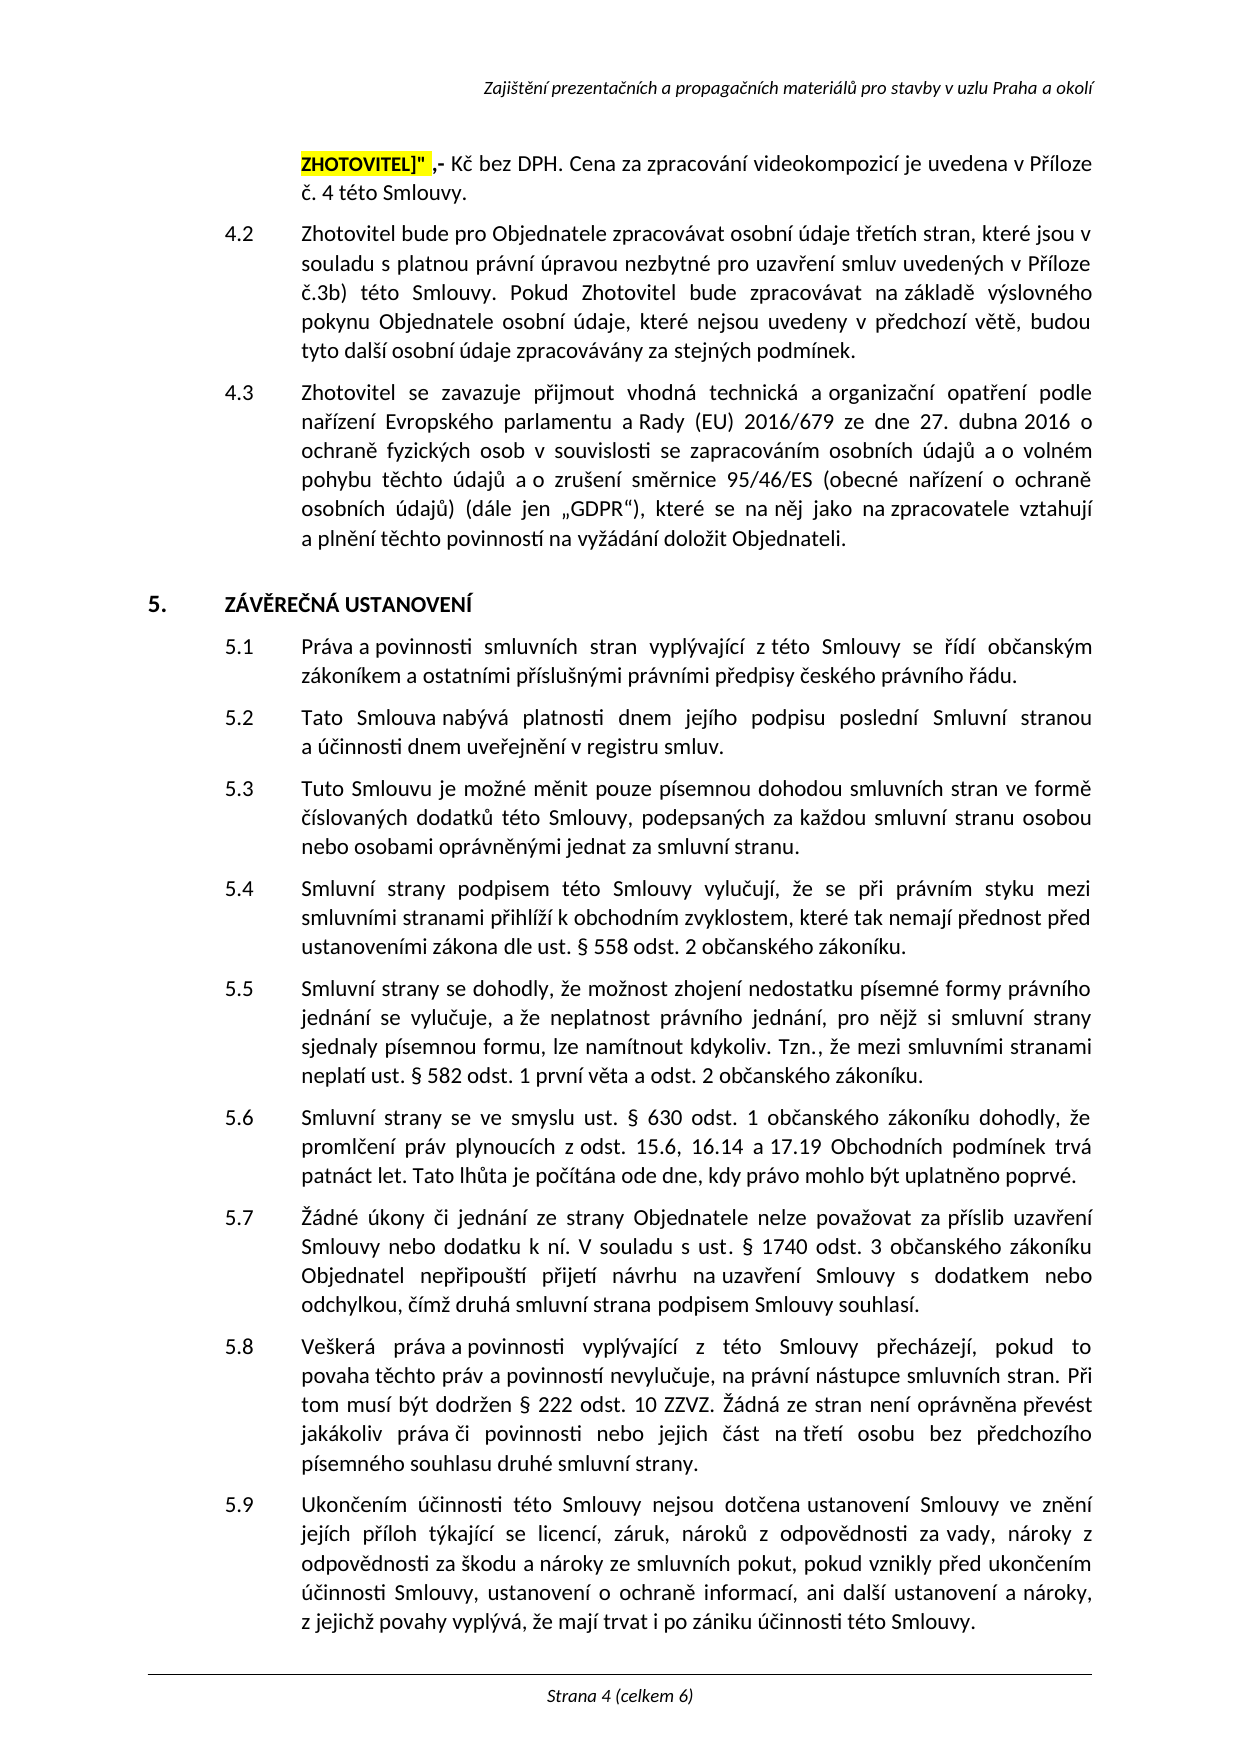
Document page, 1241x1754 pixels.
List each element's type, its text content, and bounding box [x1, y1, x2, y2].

text Tuto Smlouvu je možné měnit pouze písemnou dohodou smluvních stran ve formě číslovaných dodatků této Smlouvy, podepsaných za každou smluvní stranu osobou nebo osobami oprávněnými jednat za smluvní stranu. [224, 773, 1092, 860]
text Zhotovitel se zavazuje přijmout vhodná technická a organizační opatření podle nařízení Evropského parlamentu a Rady (EU) 2016/679 ze dne 27. dubna 2016 o ochraně fyzických osob v souvislosti se zapracováním osobních údajů a o volném pohybu těchto údajů a o zrušení směrnice 95/46/ES (obecné nařízení o ochraně osobních údajů) (dále jen „GDPR“), které se na něj jako na zpracovatele vztahují a plnění těchto povinností na vyžádání doložit Objednateli. [224, 377, 1092, 552]
text Veškerá práva a povinnosti vyplývající z této Smlouvy přecházejí, pokud to povaha těchto práv a povinností nevylučuje, na právní nástupce smluvních stran. Při tom musí být dodržen § 222 odst. 10 ZZVZ. Žádná ze stran není oprávněna převést jakákoliv práva či povinnosti nebo jejich část na třetí osobu bez předchozího písemného souhlasu druhé smluvní strany. [224, 1331, 1092, 1477]
text Tato Smlouva nabývá platnosti dnem jejího podpisu poslední Smluvní stranou a účinnosti dnem uveřejnění v registru smluv. [224, 702, 1092, 760]
text Smluvní strany se dohodly, že možnost zhojení nedostatku písemné formy právního jednání se vylučuje, a že neplatnost právního jednání, pro nějž si smluvní strany sjednaly písemnou formu, lze namítnout kdykoliv. Tzn., že mezi smluvními stranami neplatí ust. § 582 odst. 1 první věta a odst. 2 občanského zákoníku. [224, 973, 1092, 1089]
text Práva a povinnosti smluvních stran vyplývající z této Smlouvy se řídí občanským zákoníkem a ostatními příslušnými právními předpisy českého právního řádu. [224, 631, 1092, 689]
text Ukončením účinnosti této Smlouvy nejsou dotčena ustanovení Smlouvy ve znění jejích příloh týkající se licencí, záruk, nároků z odpovědnosti za vady, nároky z odpovědnosti za škodu a nároky ze smluvních pokut, pokud vznikly před ukončením účinnosti Smlouvy, ustanovení o ochraně informací, ani další ustanovení a nároky, z jejichž povahy vyplývá, že mají trvat i po zániku účinnosti této Smlouvy. [224, 1489, 1092, 1635]
text Žádné úkony či jednání ze strany Objednatele nelze považovat za příslib uzavření Smlouvy nebo dodatku k ní. V souladu s ust. § 1740 odst. 3 občanského zákoníku Objednatel nepřipouští přijetí návrhu na uzavření Smlouvy s dodatkem nebo odchylkou, čímž druhá smluvní strana podpisem Smlouvy souhlasí. [224, 1202, 1092, 1318]
text Smluvní strany se ve smyslu ust. § 630 odst. 1 občanského zákoníku dohodly, že promlčení práv plynoucích z odst. 15.6, 16.14 a 17.19 Obchodních podmínek trvá patnáct let. Tato lhůta je počítána ode dne, kdy právo mohlo být uplatněno poprvé. [224, 1102, 1092, 1189]
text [224, 148, 1092, 206]
text Zhotovitel bude pro Objednatele zpracovávat osobní údaje třetích stran, které jsou v souladu s platnou právní úpravou nezbytné pro uzavření smluv uvedených v Příloze č.3b) této Smlouvy. Pokud Zhotovitel bude zpracovávat na základě výslovného pokynu Objednatele osobní údaje, které nejsou uvedeny v předchozí větě, budou tyto další osobní údaje zpracovávány za stejných podmínek. [224, 218, 1092, 364]
text Smluvní strany podpisem této Smlouvy vylučují, že se při právním styku mezi smluvními stranami přihlíží k obchodním zvyklostem, které tak nemají přednost před ustanoveními zákona dle ust. § 558 odst. 2 občanského zákoníku. [224, 873, 1092, 960]
text ZÁVĚREČNÁ USTANOVENÍ [148, 589, 1092, 618]
